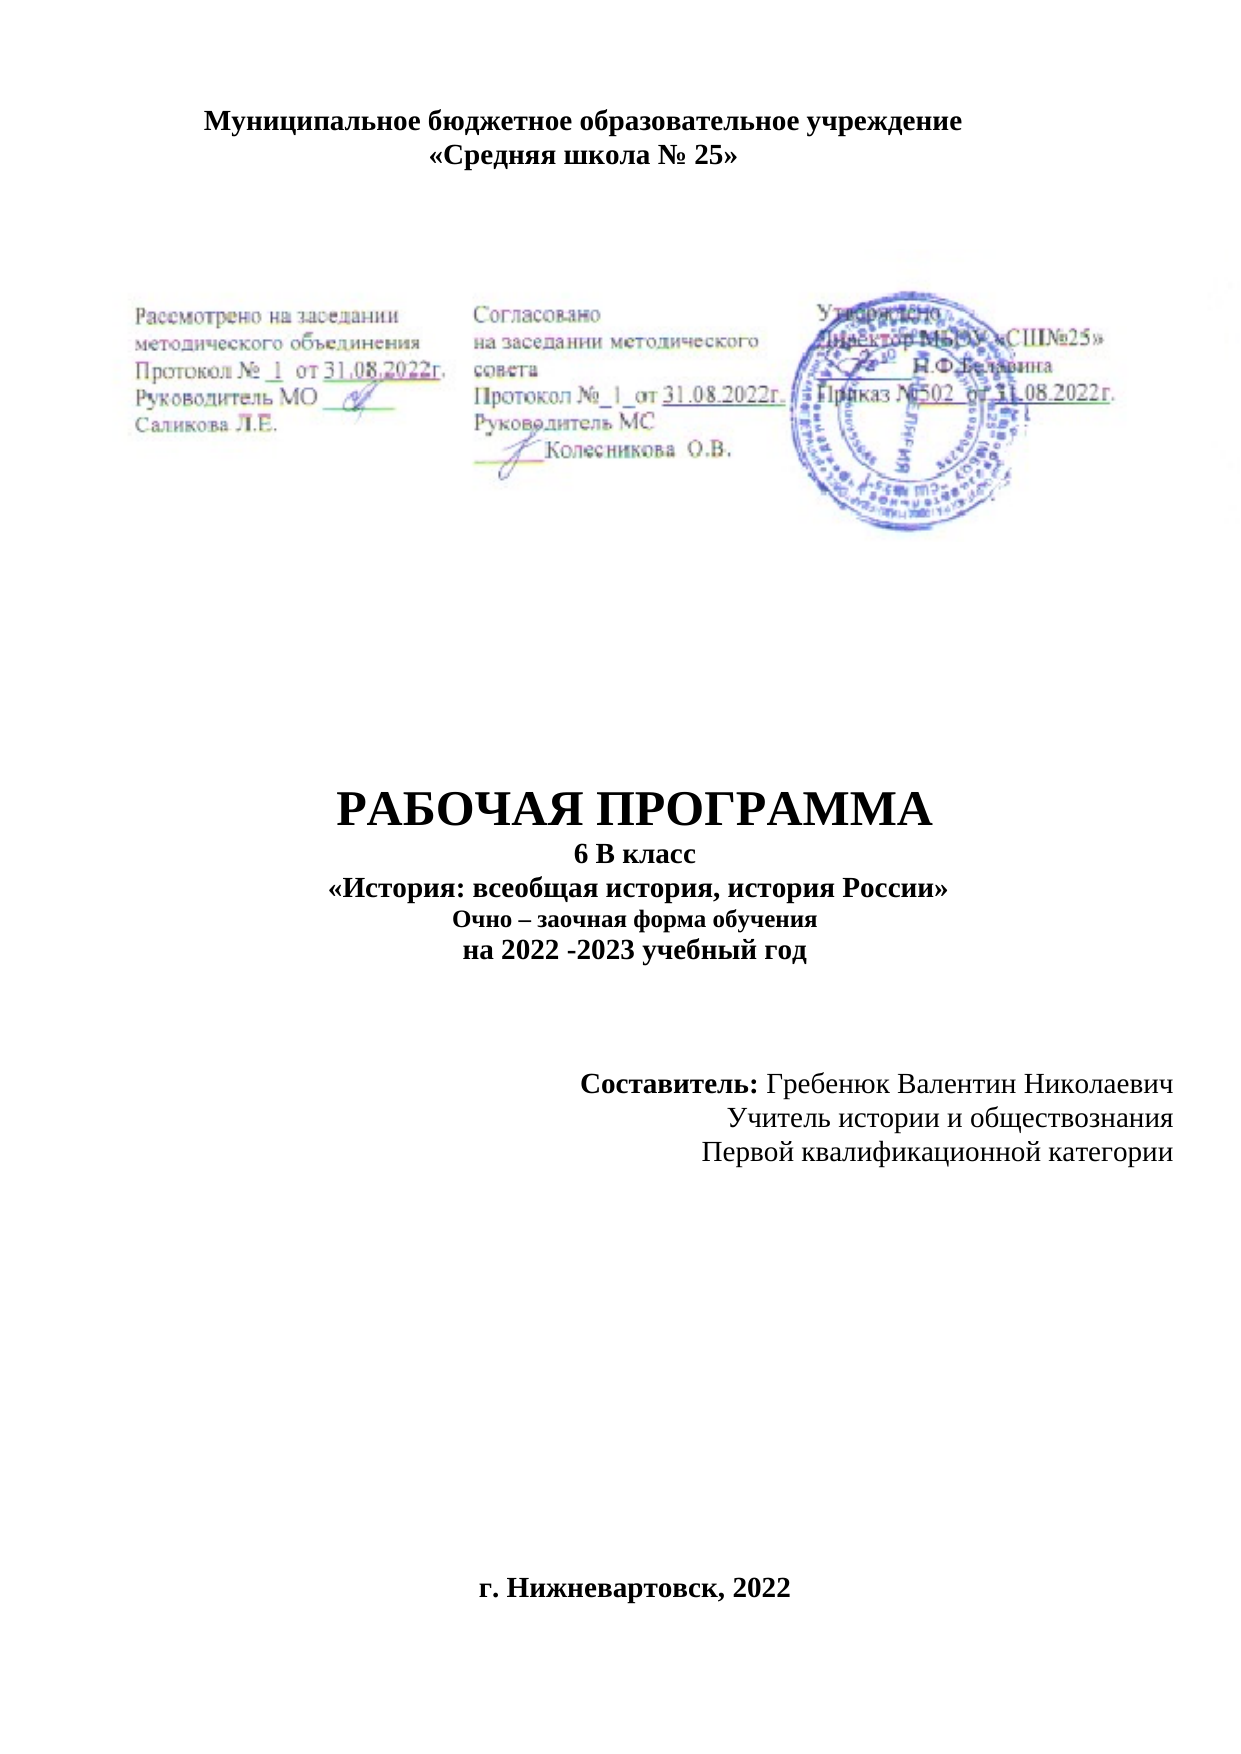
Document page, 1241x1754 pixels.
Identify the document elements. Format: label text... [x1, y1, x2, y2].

text РАБОЧАЯ ПРОГРАММА [96, 779, 1173, 837]
text Учитель истории и обществознания [436, 1100, 1173, 1134]
text Составитель: Гребенюк Валентин Николаевич [436, 1067, 1173, 1100]
text «История: всеобщая история, история России» [96, 870, 1173, 904]
text 6 В класс [96, 837, 1173, 870]
table_header Муниципальное бюджетное образовательное учреждение «Средняя школа № 25» [85, 104, 1082, 171]
text Очно – заочная форма обучения [96, 904, 1173, 932]
text Первой квалификационной категории [436, 1134, 1173, 1167]
picture [95, 249, 1240, 542]
text на 2022 -2023 учебный год [96, 932, 1173, 966]
text г. Нижневартовск, 2022 [96, 1570, 1173, 1603]
